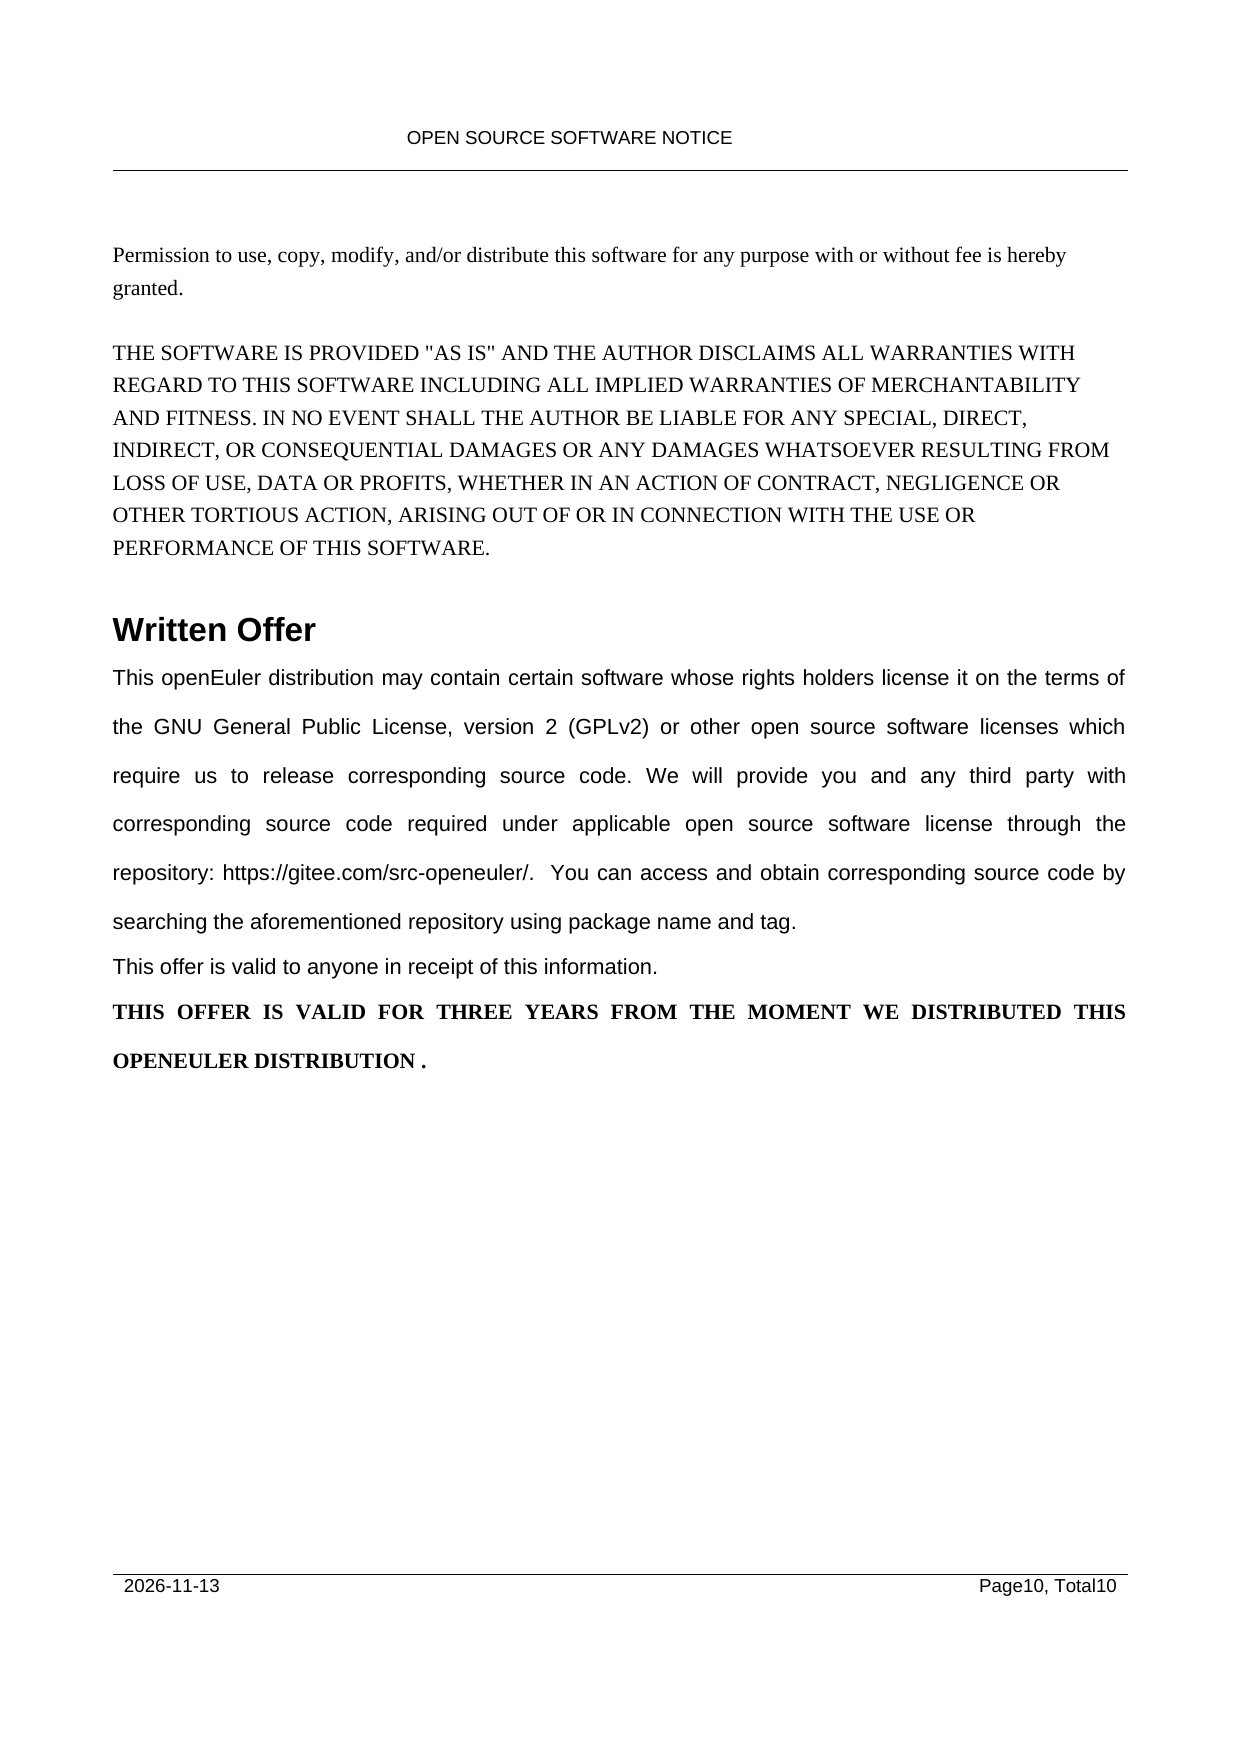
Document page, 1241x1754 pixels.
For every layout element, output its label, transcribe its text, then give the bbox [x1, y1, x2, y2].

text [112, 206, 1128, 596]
text Written Offer [112, 596, 1128, 661]
text This offer is valid to anyone in receipt of this information. [112, 950, 1128, 983]
text This openEuler distribution may contain certain software whose rights holders license it on the terms of the GNU General Public License, version 2 (GPLv2) or other open source software licenses which require us to release corresponding source code. We will provide you and any third party with corresponding source code required under applicable open source software license through the repository: https://gitee.com/src-openeuler/. You can access and obtain corresponding source code by searching the aforementioned repository using package name and tag. [112, 661, 1128, 938]
text THIS OFFER IS VALID FOR THREE YEARS FROM THE MOMENT WE DISTRIBUTED THIS OPENEULER DISTRIBUTION . [112, 995, 1128, 1077]
